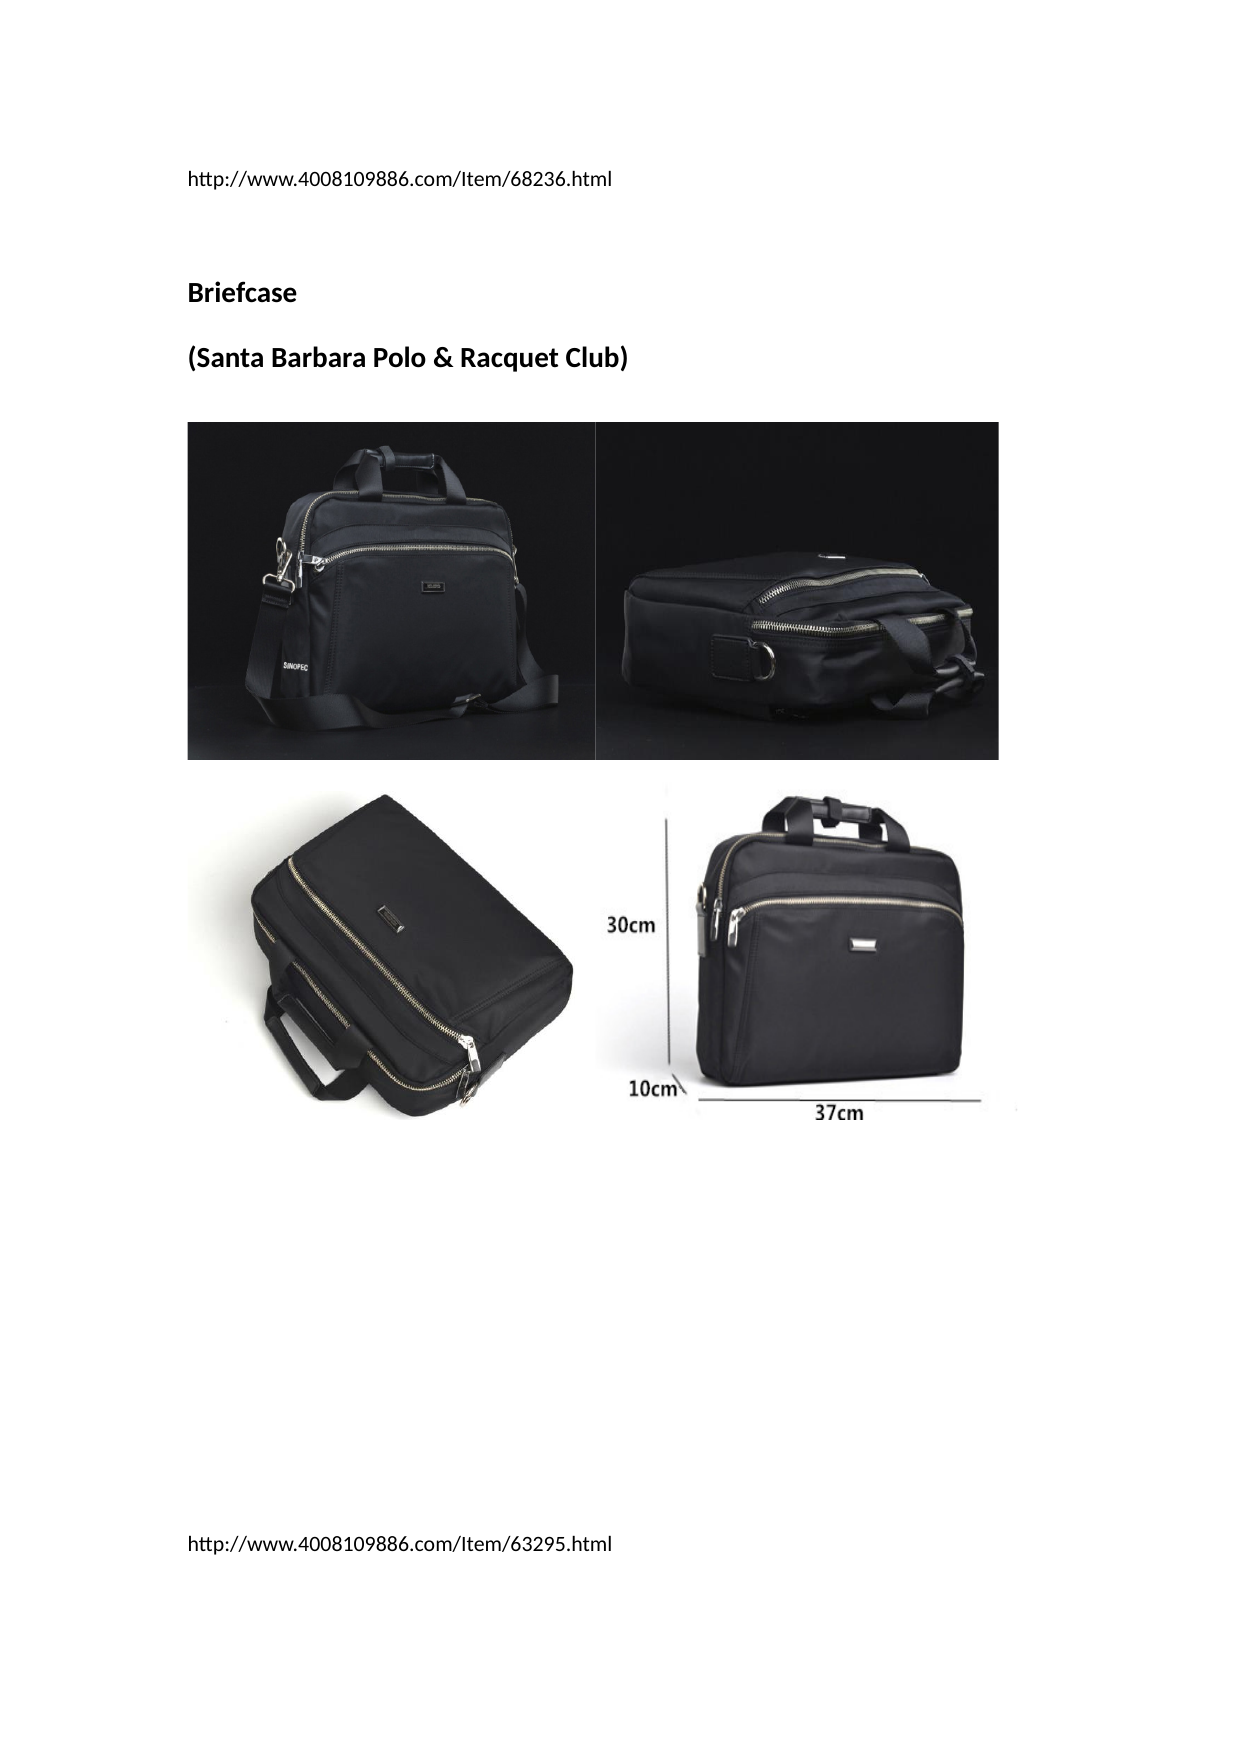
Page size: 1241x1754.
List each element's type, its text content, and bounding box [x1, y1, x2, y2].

picture [187, 779, 1018, 1120]
text (Santa Barbara Polo & Racquet Club) [187, 324, 1053, 389]
text Briefcase [187, 259, 1053, 324]
picture [187, 422, 999, 760]
text http://www.4008109886.com/Item/63295.html [187, 1527, 1053, 1559]
text http://www.4008109886.com/Item/68236.html [187, 162, 1053, 194]
